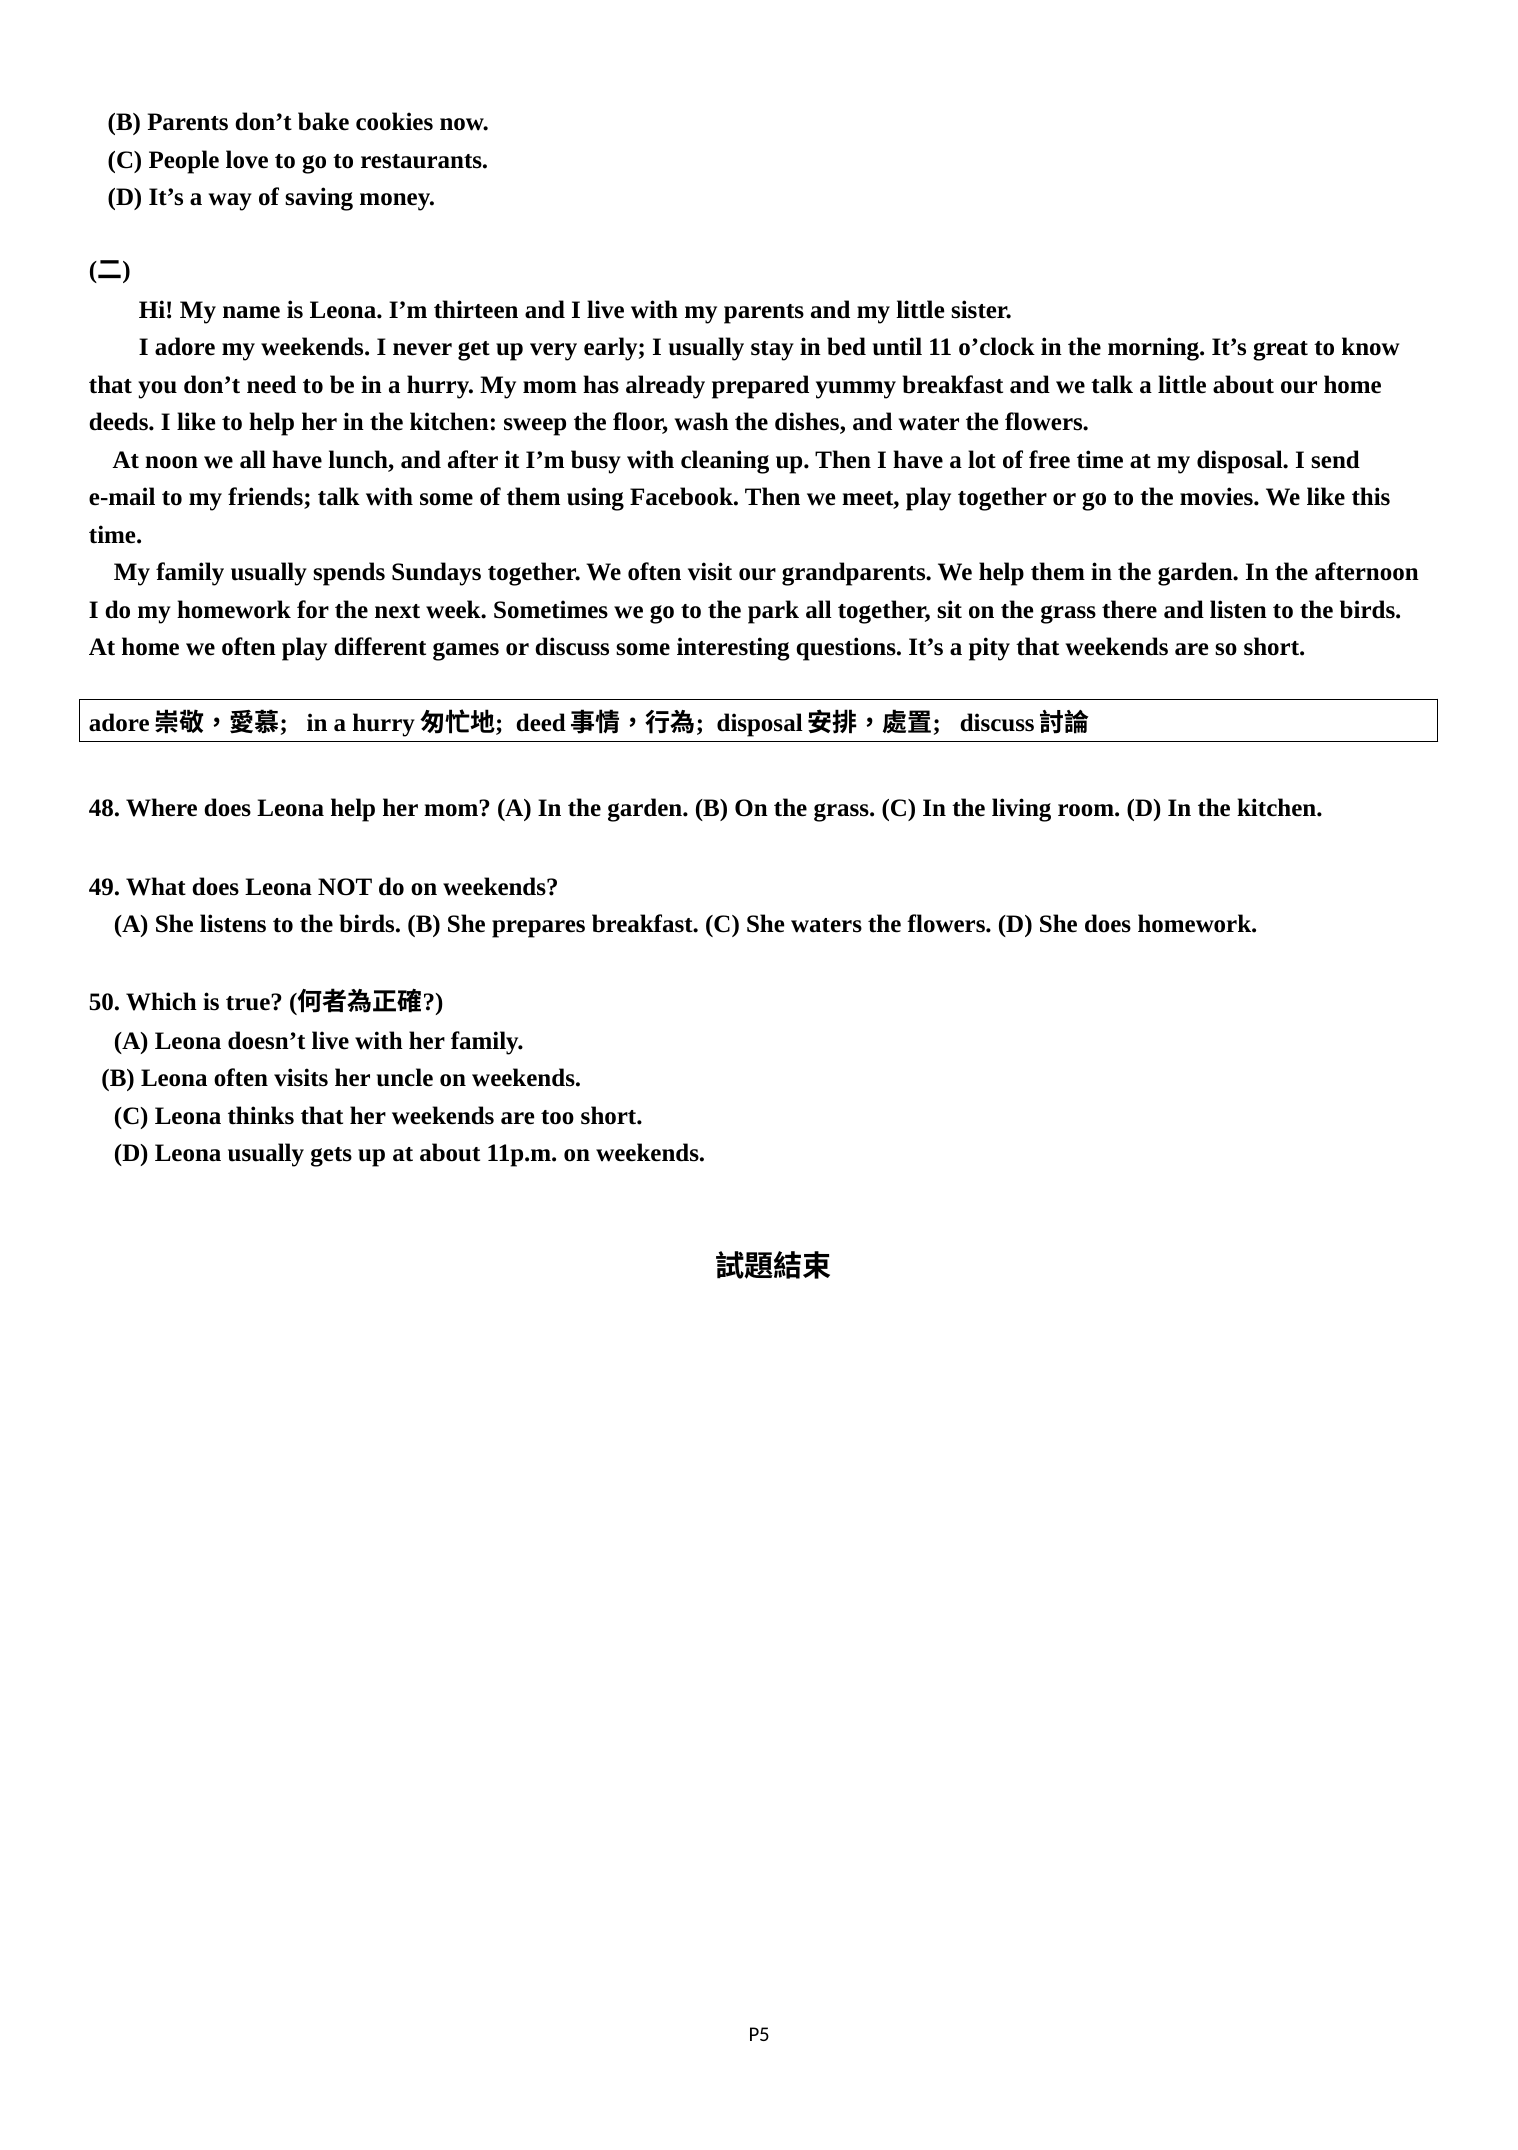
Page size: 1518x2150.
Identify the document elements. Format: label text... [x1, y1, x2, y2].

text 50. Which is true? (何者為正確?) [89, 980, 1429, 1017]
text e-mail to my friends; talk with some of them using Facebook. Then we meet, play together or go to the movies. We like this time. [89, 473, 1429, 548]
text (B) Leona often visits her uncle on weekends. [89, 1055, 1429, 1092]
text (D) Leona usually gets up at about 11p.m. on weekends. [89, 1130, 1429, 1167]
text (A) She listens to the birds. (B) She prepares breakfast. (C) She waters the flowers. (D) She does homework. [89, 901, 1429, 938]
text (二) [89, 248, 1429, 286]
text (A) Leona doesn’t live with her family. [89, 1017, 1429, 1055]
text adore崇敬，愛慕; in a hurry匆忙地; deed事情，行為; disposal安排，處置; discuss討論 [80, 700, 1437, 741]
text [89, 98, 1429, 211]
text 49. What does Leona NOT do on weekends? [89, 863, 1429, 901]
text Hi! My name is Leona. I’m thirteen and I live with my parents and my little sister. [89, 286, 1429, 323]
text At noon we all have lunch, and after it I’m busy with cleaning up. Then I have a lot of free time at my disposal. I send [89, 436, 1429, 473]
text My family usually spends Sundays together. We often visit our grandparents. We help them in the garden. In the afternoon I do my homework for the next week. Sometimes we go to the park all together, sit on the grass there and listen to the birds. At home we often play different games or discuss some interesting questions. It’s a pity that weekends are so short. [89, 548, 1429, 661]
text (C) Leona thinks that her weekends are too short. [89, 1092, 1429, 1130]
text 48. Where does Leona help her mom? (A) In the garden. (B) On the grass. (C) In the living room. (D) In the kitchen. [89, 784, 1429, 821]
text 試題結束 [89, 1242, 1429, 1284]
text I adore my weekends. I never get up very early; I usually stay in bed until 11 o’clock in the morning. It’s great to know that you don’t need to be in a hurry. My mom has already prepared yummy breakfast and we talk a little about our home deeds. I like to help her in the kitchen: sweep the floor, wash the dishes, and water the flowers. [89, 323, 1429, 436]
